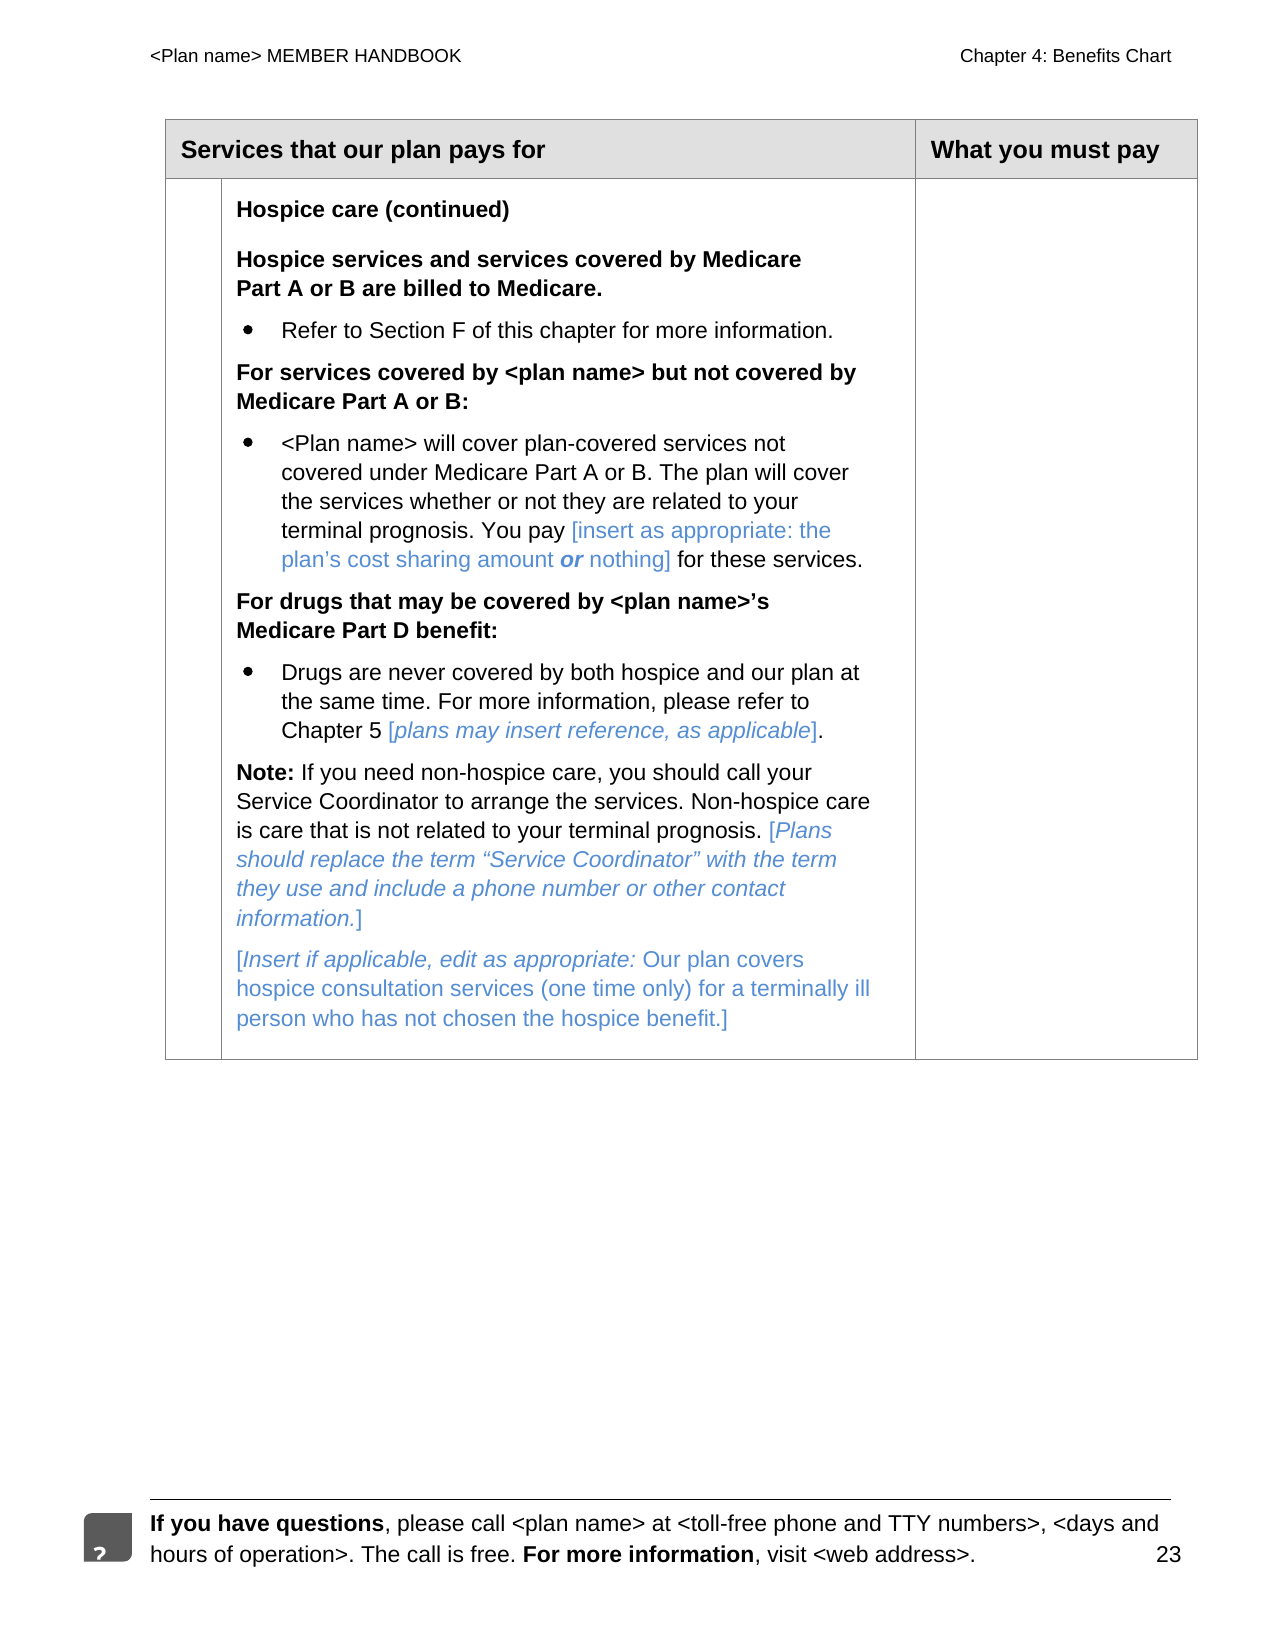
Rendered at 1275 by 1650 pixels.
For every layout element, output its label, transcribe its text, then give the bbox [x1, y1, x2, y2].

table_cell Hospice care (continued) Hospice services and services covered by Medicare Part A or B are billed to Medicare. Refer to Section F of this chapter for more information. For services covered by <plan name> but not covered by Medicare Part A or B: <Plan name> will cover plan-covered services not covered under Medicare Part A or B. The plan will cover the services whether or not they are related to your terminal prognosis. You pay [insert as appropriate: the plan’s cost sharing amount or nothing] for these services. For drugs that may be covered by <plan name>’s Medicare Part D benefit: Drugs are never covered by both hospice and our plan at the same time. For more information, please refer to Chapter 5 [plans may insert reference, as applicable]. Note: If you need non-hospice care, you should call your Service Coordinator to arrange the services. Non-hospice care is care that is not related to your terminal prognosis. [Plans should replace the term “Service Coordinator” with the term they use and include a phone number or other contact information.] [Insert if applicable, edit as appropriate: Our plan covers hospice consultation services (one time only) for a terminally ill person who has not chosen the hospice benefit.] [222, 179, 915, 1059]
table_header What you must pay [916, 120, 1197, 178]
table_cell [166, 179, 221, 1059]
table_header Services that our plan pays for [166, 120, 915, 178]
table_cell [916, 179, 1197, 1059]
